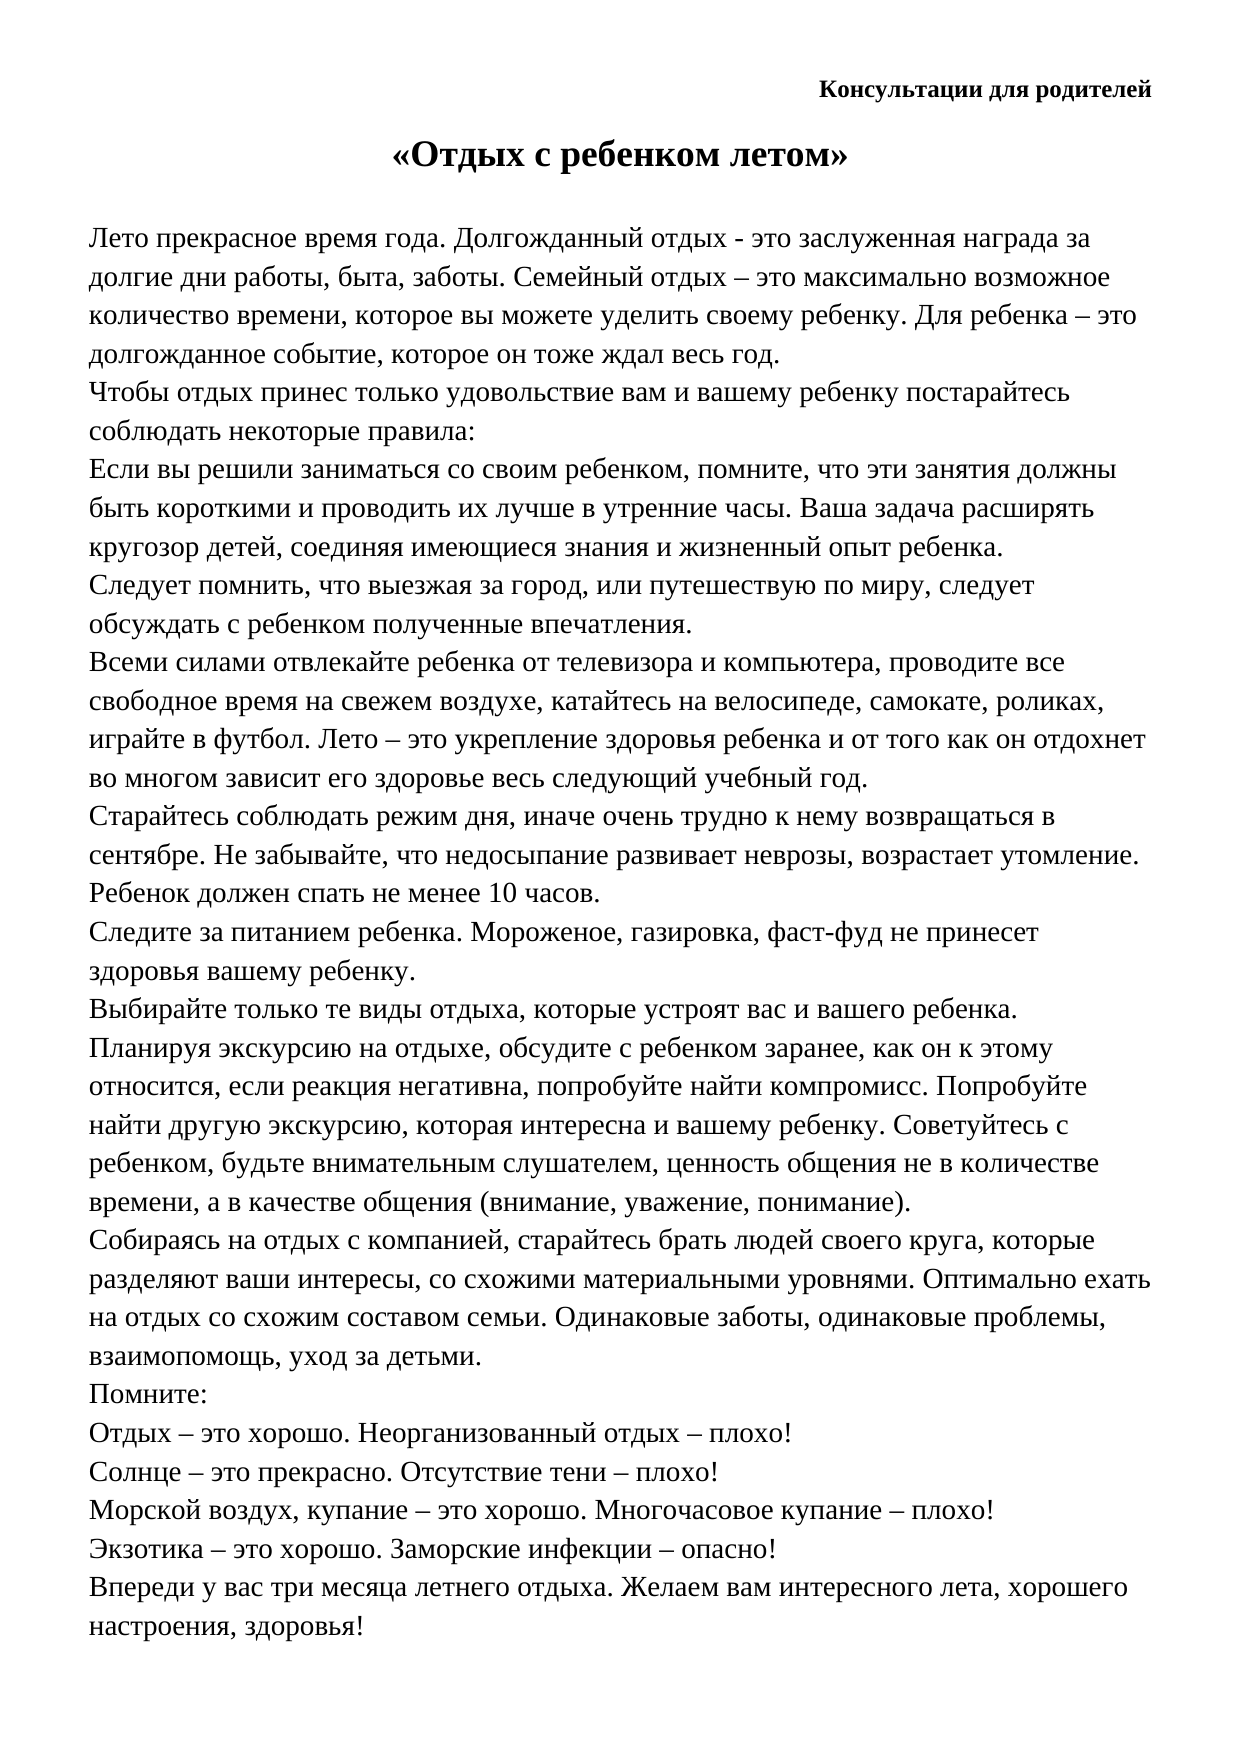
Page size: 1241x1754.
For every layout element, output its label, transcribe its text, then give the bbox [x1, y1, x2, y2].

text Экзотика – это хорошо. Заморские инфекции – опасно! [89, 1531, 1152, 1564]
text «Отдых с ребенком летом» [89, 131, 1152, 174]
text Следите за питанием ребенка. Мороженое, газировка, фаст-фуд не принесет здоровья вашему ребенку. [89, 914, 1152, 986]
text Отдых – это хорошо. Неорганизованный отдых – плохо! [89, 1415, 1152, 1449]
text Планируя экскурсию на отдыхе, обсудите с ребенком заранее, как он к этому относится, если реакция негативна, попробуйте найти компромисс. Попробуйте найти другую экскурсию, которая интересна и вашему ребенку. Советуйтесь с ребенком, будьте внимательным слушателем, ценность общения не в количестве времени, а в качестве общения (внимание, уважение, понимание). [89, 1030, 1152, 1217]
text Помните: [89, 1377, 1152, 1410]
text Морской воздух, купание – это хорошо. Многочасовое купание – плохо! [89, 1492, 1152, 1526]
text Солнце – это прекрасно. Отсутствие тени – плохо! [89, 1454, 1152, 1487]
text Лето прекрасное время года. Долгожданный отдых - это заслуженная награда за долгие дни работы, быта, заботы. Семейный отдых – это максимально возможное количество времени, которое вы можете уделить своему ребенку. Для ребенка – это долгожданное событие, которое он тоже ждал весь год. [89, 220, 1152, 369]
text Старайтесь соблюдать режим дня, иначе очень трудно к нему возвращаться в сентябре. Не забывайте, что недосыпание развивает неврозы, возрастает утомление. Ребенок должен спать не менее 10 часов. [89, 798, 1152, 909]
text Чтобы отдых принес только удовольствие вам и вашему ребенку постарайтесь соблюдать некоторые правила: [89, 374, 1152, 447]
text Собираясь на отдых с компанией, старайтесь брать людей своего круга, которые разделяют ваши интересы, со схожими материальными уровнями. Оптимально ехать на отдых со схожим составом семьи. Одинаковые заботы, одинаковые проблемы, взаимопомощь, уход за детьми. [89, 1222, 1152, 1372]
text Консультации для родителей [89, 74, 1152, 103]
text Следует помнить, что выезжая за город, или путешествую по миру, следует обсуждать с ребенком полученные впечатления. [89, 567, 1152, 639]
text Всеми силами отвлекайте ребенка от телевизора и компьютера, проводите все свободное время на свежем воздухе, катайтесь на велосипеде, самокате, роликах, играйте в футбол. Лето – это укрепление здоровья ребенка и от того как он отдохнет во многом зависит его здоровье весь следующий учебный год. [89, 644, 1152, 793]
text Впереди у вас три месяца летнего отдыха. Желаем вам интересного лета, хорошего настроения, здоровья! [89, 1569, 1152, 1641]
text Если вы решили заниматься со своим ребенком, помните, что эти занятия должны быть короткими и проводить их лучше в утренние часы. Ваша задача расширять кругозор детей, соединяя имеющиеся знания и жизненный опыт ребенка. [89, 452, 1152, 562]
text Выбирайте только те виды отдыха, которые устроят вас и вашего ребенка. [89, 991, 1152, 1025]
